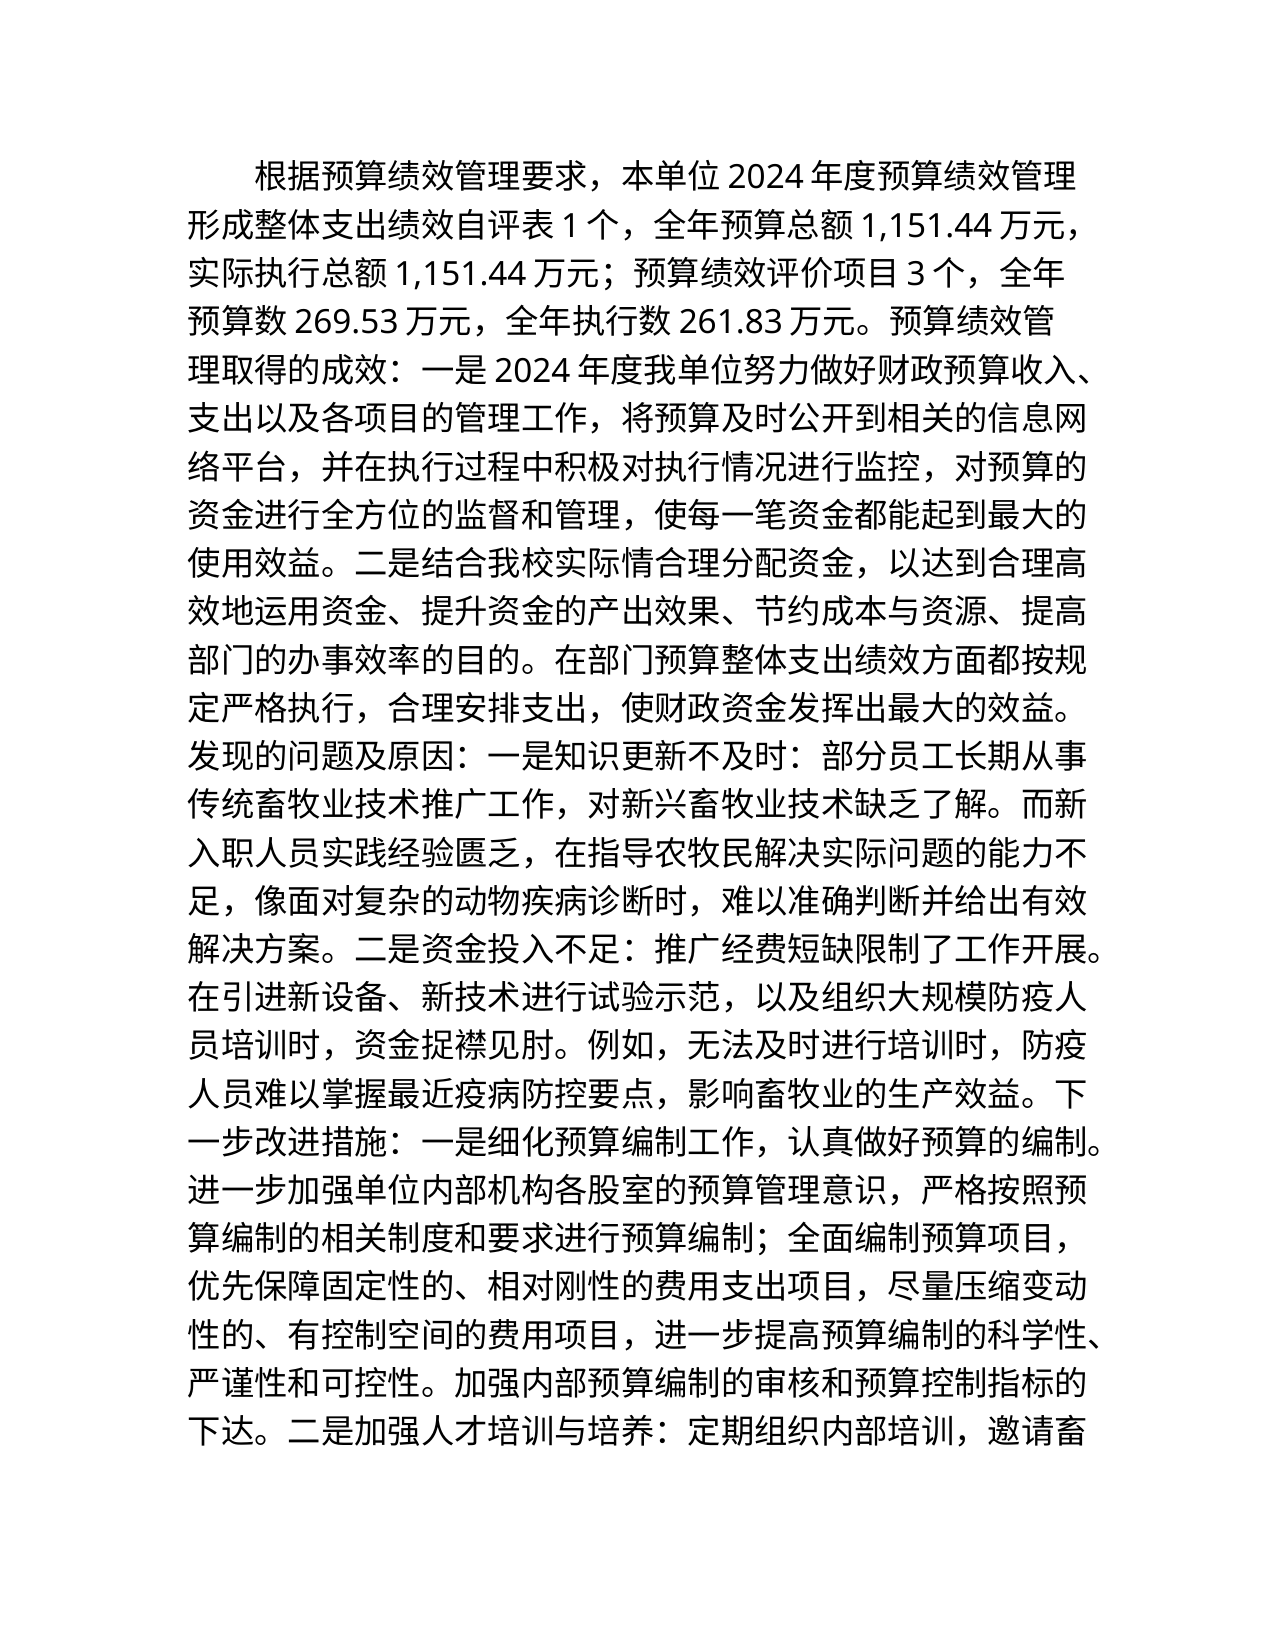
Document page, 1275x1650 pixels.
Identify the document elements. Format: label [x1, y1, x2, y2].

text [187, 150, 1087, 1453]
